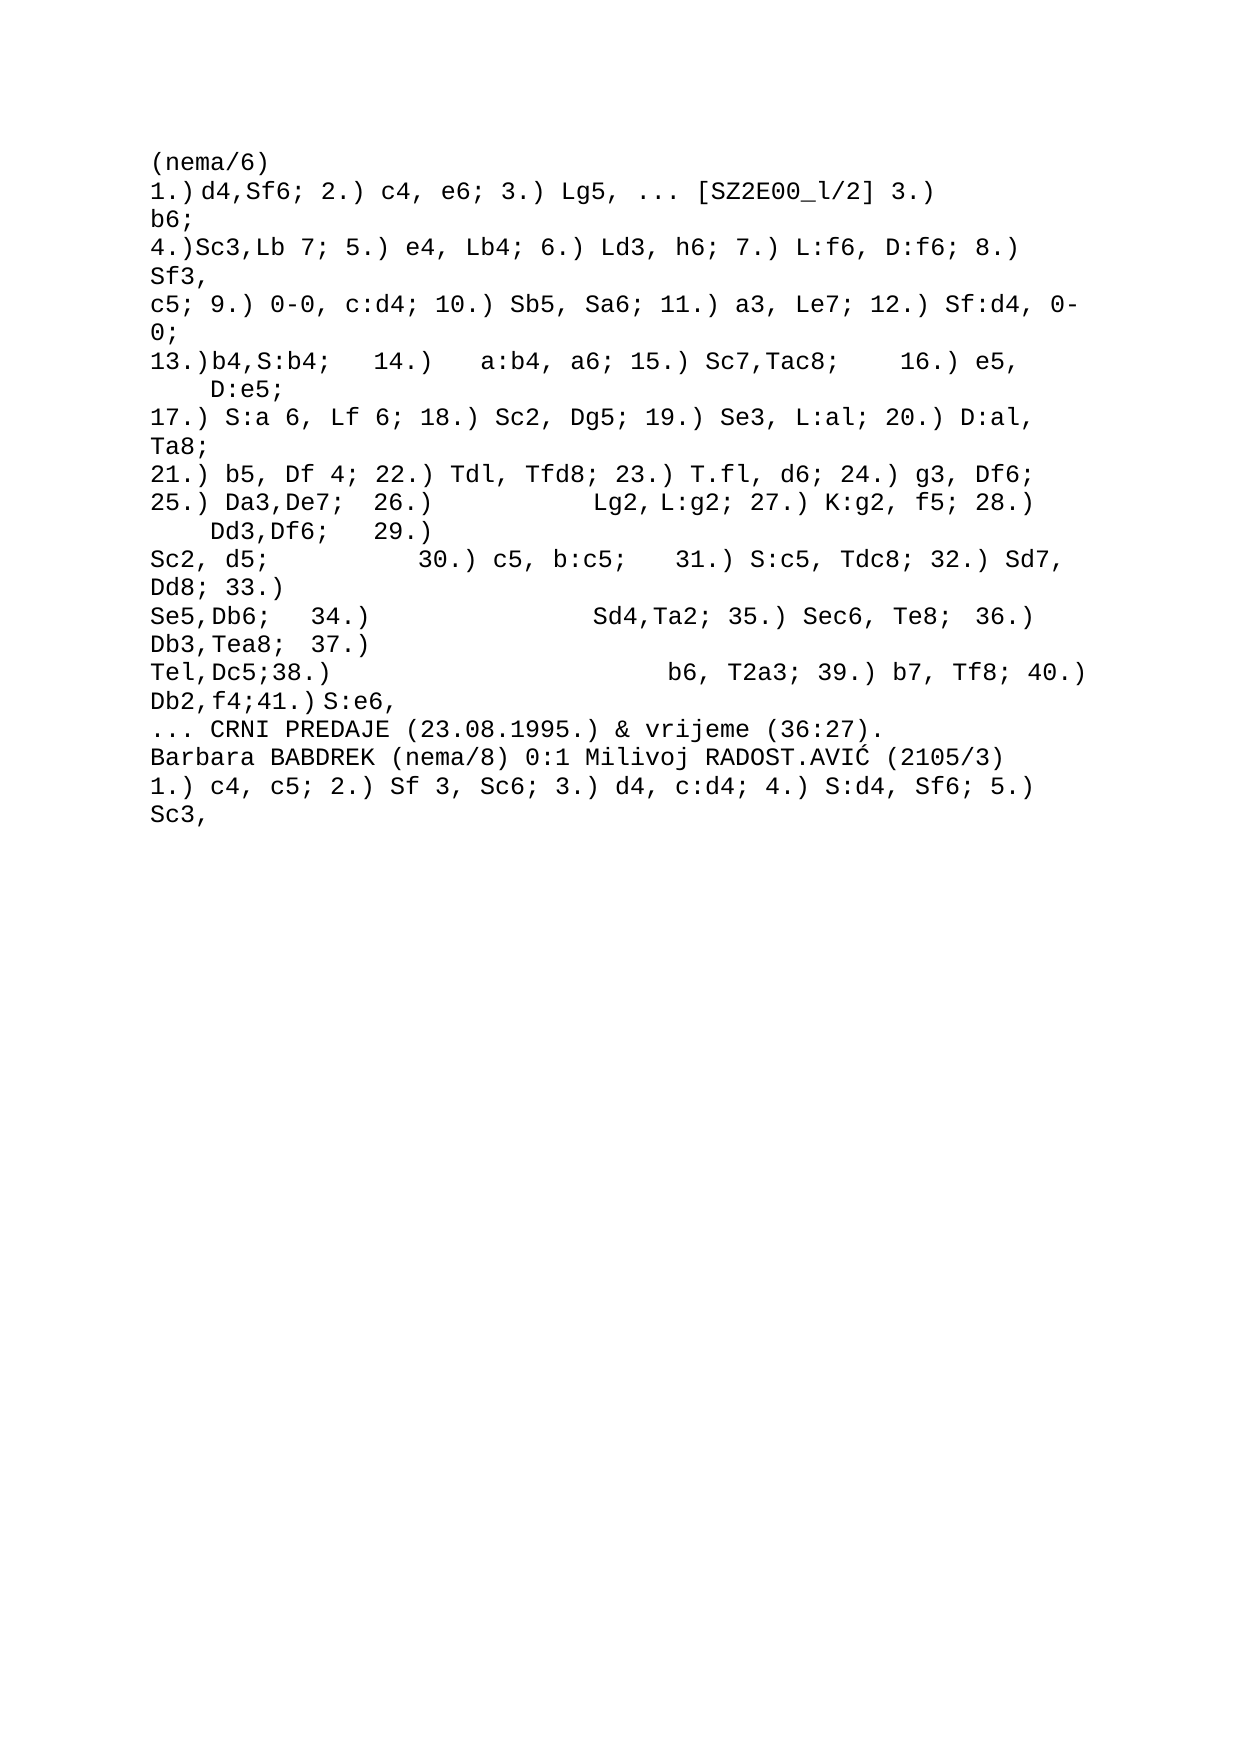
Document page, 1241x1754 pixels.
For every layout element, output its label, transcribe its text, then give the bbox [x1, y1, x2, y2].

text 4.) Sc3, Lb 7; 5.) e4, Lb4; 6.) Ld3, h6; 7.) L:f6, D:f6; 8.) Sf3, [150, 235, 1090, 292]
text 1.) c4, c5; 2.) Sf 3, Sc6; 3.) d4, c:d4; 4.) S:d4, Sf6; 5.) Sc3, [150, 773, 1090, 830]
text ... CRNI PREDAJE (23.08.1995.) & vrijeme (36:27). [150, 717, 1090, 745]
text c5; 9.) 0-0, c:d4; 10.) Sb5, Sa6; 11.) a3, Le7; 12.) Sf:d4, 0-0; [150, 292, 1090, 348]
text 17.) S:a 6, Lf 6; 18.) Sc2, Dg5; 19.) Se3, L:al; 20.) D:al, Ta8; [150, 405, 1090, 462]
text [150, 150, 1090, 178]
text 13.) b4, S:b4; 14.) a:b4, a6; 15.) Sc7, Tac8; 16.) e5, D:e5; [150, 348, 1090, 405]
text 21.) b5, Df 4; 22.) Tdl, Tfd8; 23.) T.fl, d6; 24.) g3, Df6; 25.) Da3, De7; 26.) Lg2, L:g2; 27.) K:g2, f5; 28.) Dd3, Df6; 29.) [150, 462, 1090, 547]
text Sc2, d5; 30.) c5, b:c5; 31.) S:c5, Tdc8; 32.) Sd7, Dd8; 33.) [150, 547, 1090, 603]
text Barbara BABDREK (nema/8) 0:1 Milivoj RADOST.AVIĆ (2105/3) [150, 745, 1090, 773]
text Se5, Db6; 34.) Sd4, Ta2; 35.) Sec6, Te8; 36.) Db3, Tea8; 37.) [150, 603, 1090, 660]
text Tel, Dc5; 38.) b6, T2a3; 39.) b7, Tf8; 40.) Db2, f4; 41.) S:e6, [150, 660, 1090, 717]
text 1.) d4, Sf6; 2.) c4, e6; 3.) Lg5, ... [SZ2E00_l/2] 3.) b6; [150, 178, 1090, 235]
